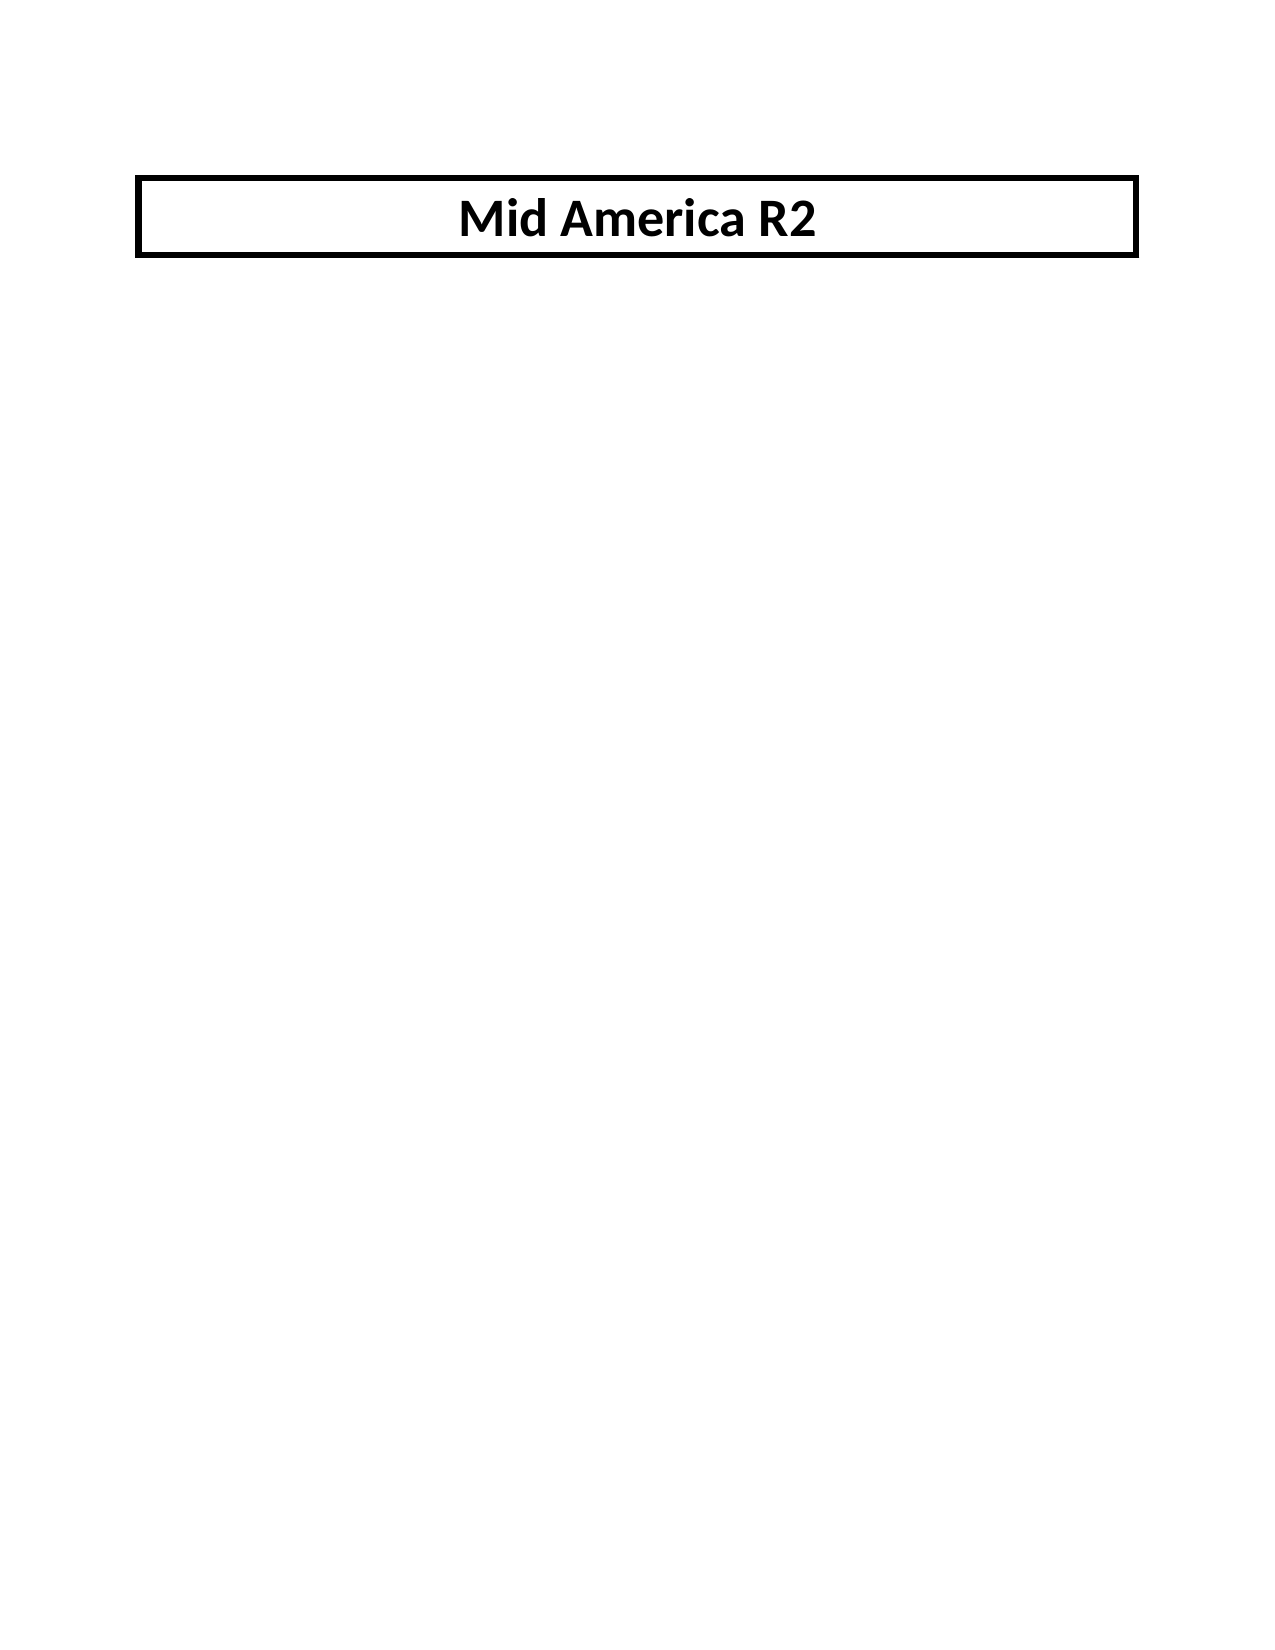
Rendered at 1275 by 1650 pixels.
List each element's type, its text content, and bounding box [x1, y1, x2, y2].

subtitle Mid America R2 [142, 181, 1133, 252]
